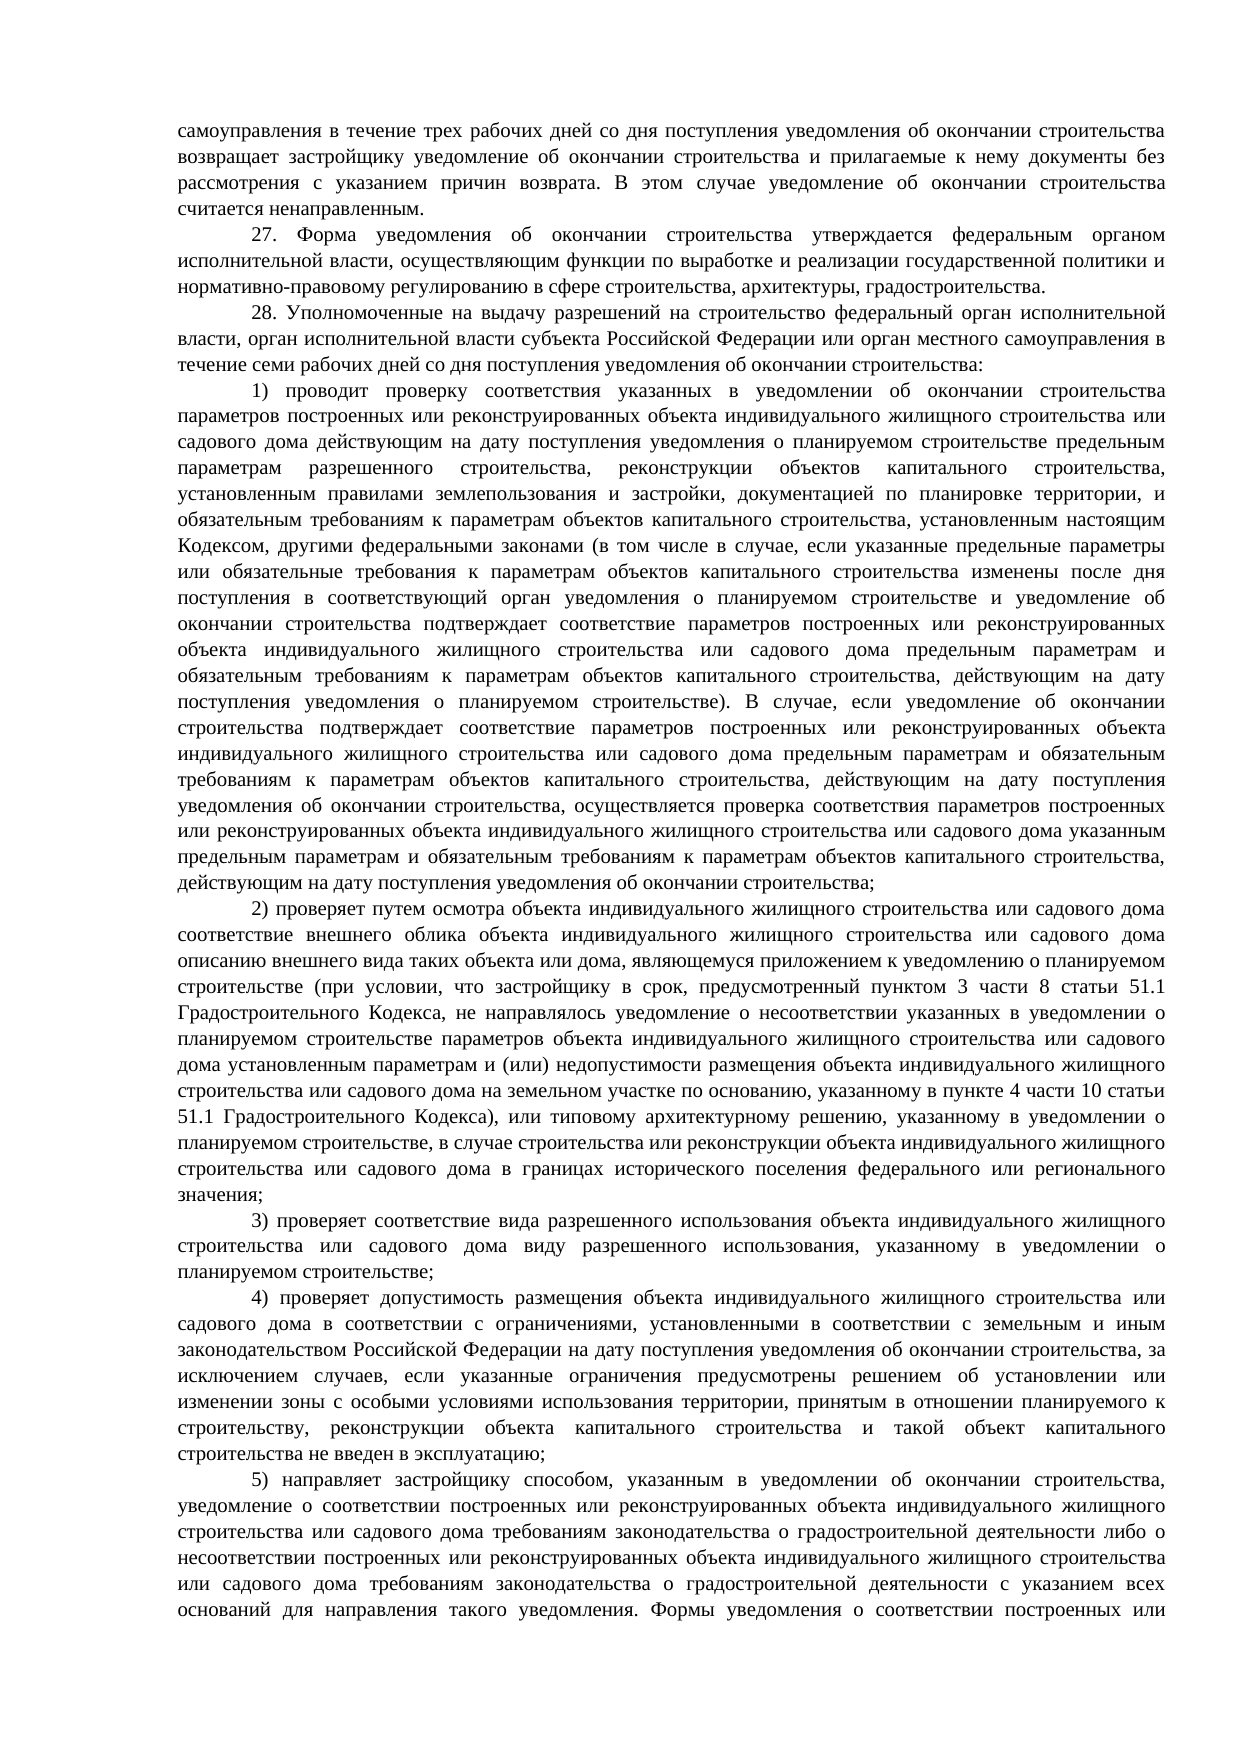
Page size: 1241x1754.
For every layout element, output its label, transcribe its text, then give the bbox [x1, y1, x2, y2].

text 2) проверяет путем осмотра объекта индивидуального жилищного строительства или садового дома соответствие внешнего облика объекта индивидуального жилищного строительства или садового дома описанию внешнего вида таких объекта или дома, являющемуся приложением к уведомлению о планируемом строительстве (при условии, что застройщику в срок, предусмотренный пунктом 3 части 8 статьи 51.1 Градостроительного Кодекса, не направлялось уведомление о несоответствии указанных в уведомлении о планируемом строительстве параметров объекта индивидуального жилищного строительства или садового дома установленным параметрам и (или) недопустимости размещения объекта индивидуального жилищного строительства или садового дома на земельном участке по основанию, указанному в пункте 4 части 10 статьи 51.1 Градостроительного Кодекса), или типовому архитектурному решению, указанному в уведомлении о планируемом строительстве, в случае строительства или реконструкции объекта индивидуального жилищного строительства или садового дома в границах исторического поселения федерального или регионального значения; [177, 896, 1167, 1206]
text 4) проверяет допустимость размещения объекта индивидуального жилищного строительства или садового дома в соответствии с ограничениями, установленными в соответствии с земельным и иным законодательством Российской Федерации на дату поступления уведомления об окончании строительства, за исключением случаев, если указанные ограничения предусмотрены решением об установлении или изменении зоны с особыми условиями использования территории, принятым в отношении планируемого к строительству, реконструкции объекта капитального строительства и такой объект капитального строительства не введен в эксплуатацию; [177, 1285, 1167, 1465]
text 27. Форма уведомления об окончании строительства утверждается федеральным органом исполнительной власти, осуществляющим функции по выработке и реализации государственной политики и нормативно-правовому регулированию в сфере строительства, архитектуры, градостроительства. [177, 222, 1167, 298]
text 1) проводит проверку соответствия указанных в уведомлении об окончании строительства параметров построенных или реконструированных объекта индивидуального жилищного строительства или садового дома действующим на дату поступления уведомления о планируемом строительстве предельным параметрам разрешенного строительства, реконструкции объектов капитального строительства, установленным правилами землепользования и застройки, документацией по планировке территории, и обязательным требованиям к параметрам объектов капитального строительства, установленным настоящим Кодексом, другими федеральными законами (в том числе в случае, если указанные предельные параметры или обязательные требования к параметрам объектов капитального строительства изменены после дня поступления в соответствующий орган уведомления о планируемом строительстве и уведомление об окончании строительства подтверждает соответствие параметров построенных или реконструированных объекта индивидуального жилищного строительства или садового дома предельным параметрам и обязательным требованиям к параметрам объектов капитального строительства, действующим на дату поступления уведомления о планируемом строительстве). В случае, если уведомление об окончании строительства подтверждает соответствие параметров построенных или реконструированных объекта индивидуального жилищного строительства или садового дома предельным параметрам и обязательным требованиям к параметрам объектов капитального строительства, действующим на дату поступления уведомления об окончании строительства, осуществляется проверка соответствия параметров построенных или реконструированных объекта индивидуального жилищного строительства или садового дома указанным предельным параметрам и обязательным требованиям к параметрам объектов капитального строительства, действующим на дату поступления уведомления об окончании строительства; [177, 377, 1167, 894]
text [177, 118, 1167, 220]
text 3) проверяет соответствие вида разрешенного использования объекта индивидуального жилищного строительства или садового дома виду разрешенного использования, указанному в уведомлении о планируемом строительстве; [177, 1207, 1167, 1283]
text 28. Уполномоченные на выдачу разрешений на строительство федеральный орган исполнительной власти, орган исполнительной власти субъекта Российской Федерации или орган местного самоуправления в течение семи рабочих дней со дня поступления уведомления об окончании строительства: [177, 300, 1167, 376]
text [177, 1467, 1167, 1621]
